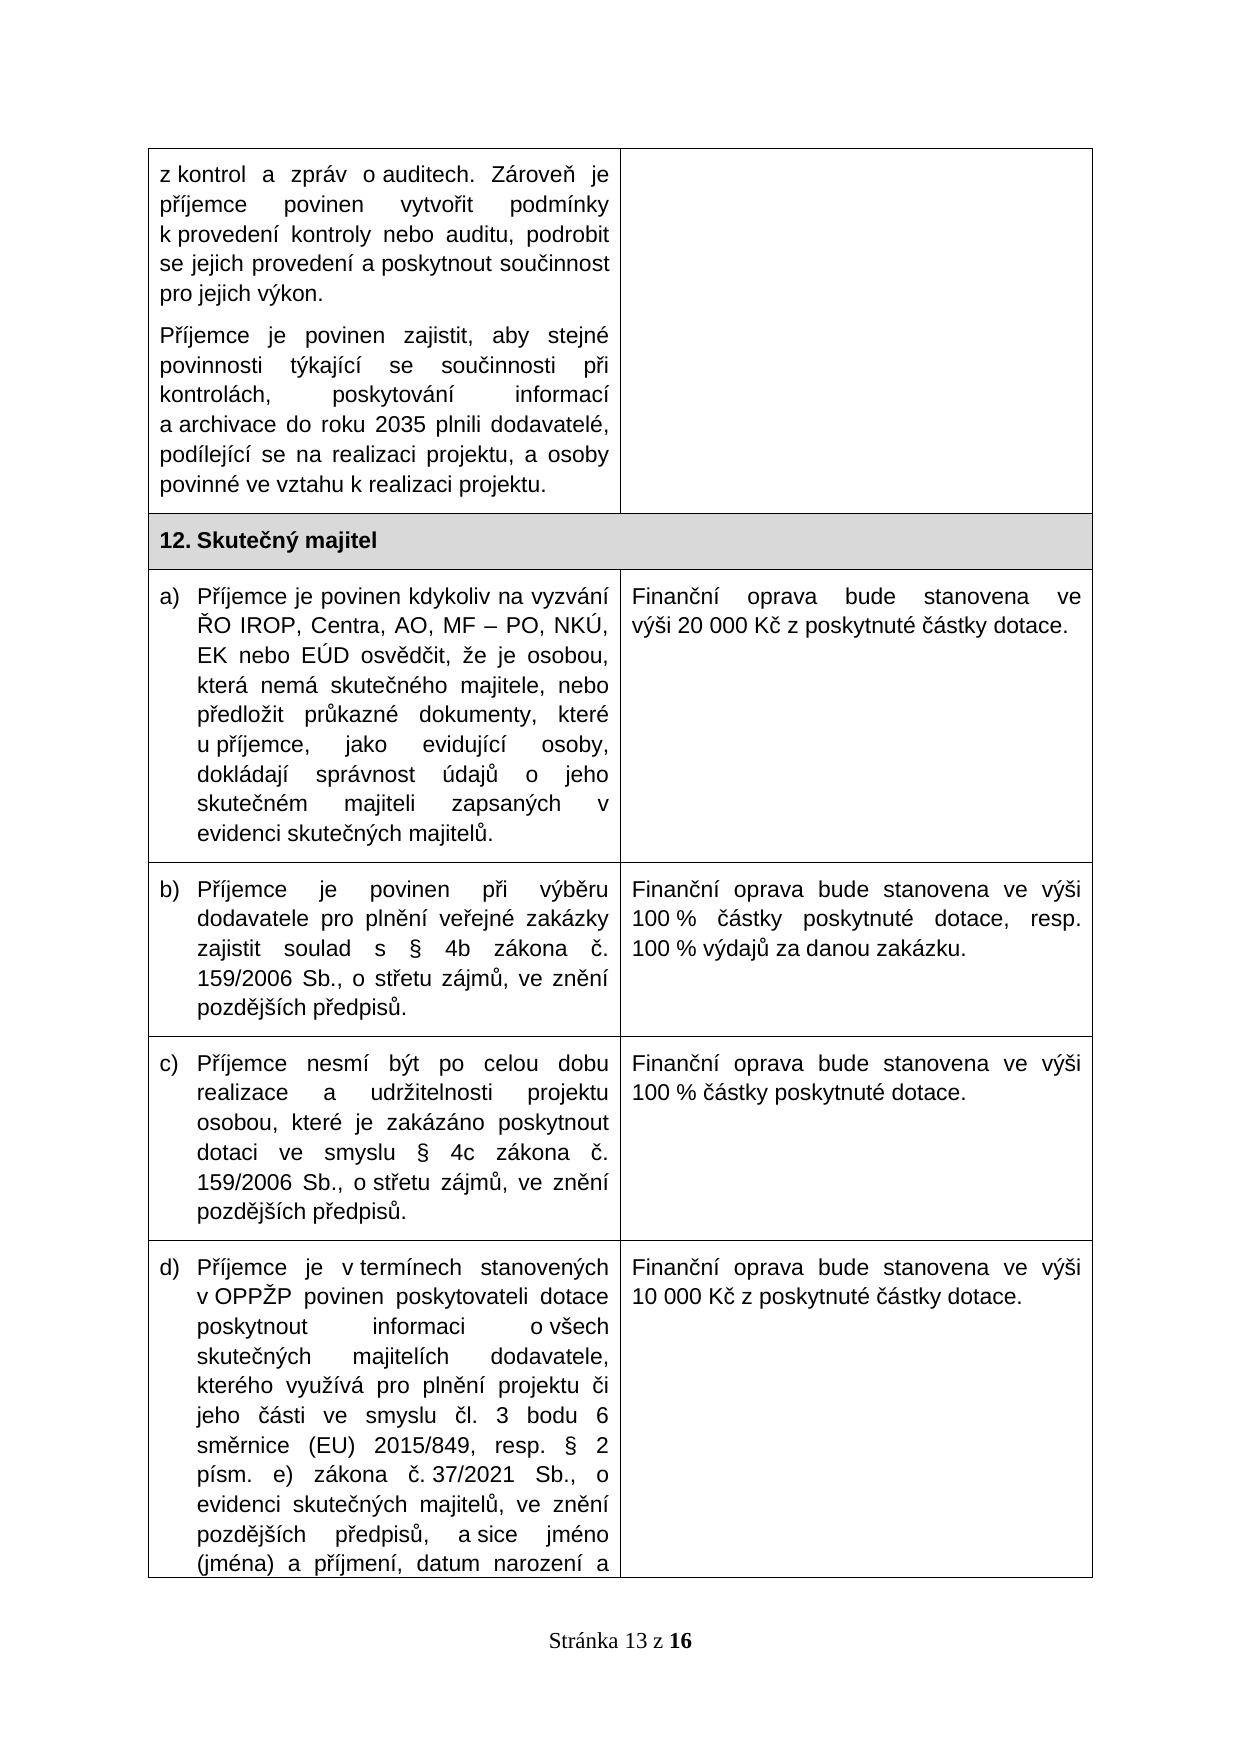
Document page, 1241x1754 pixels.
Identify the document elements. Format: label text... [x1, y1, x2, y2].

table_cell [621, 149, 1092, 513]
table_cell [621, 1241, 1092, 1577]
table_cell Příjemce je povinen kdykoliv na vyzvání ŘO IROP, Centra, AO, MF – PO, NKÚ, EK nebo EÚD osvědčit, že je osobou, která nemá skutečného majitele, nebo předložit průkazné dokumenty, které u příjemce, jako evidující osoby, dokládají správnost údajů o jeho skutečném majiteli zapsaných v evidenci skutečných majitelů. [149, 570, 620, 862]
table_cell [149, 149, 620, 513]
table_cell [149, 1241, 620, 1577]
table_cell Příjemce je povinen při výběru dodavatele pro plnění veřejné zakázky zajistit soulad s § 4b zákona č. 159/2006 Sb., o střetu zájmů, ve znění pozdějších předpisů. [149, 863, 620, 1036]
table_cell Finanční oprava bude stanovena ve výši 20 000 Kč z poskytnuté částky dotace. [621, 570, 1092, 862]
table_cell Skutečný majitel [149, 514, 1092, 569]
table_cell Finanční oprava bude stanovena ve výši 100 % částky poskytnuté dotace. [621, 1037, 1092, 1240]
table_cell Finanční oprava bude stanovena ve výši 100 % částky poskytnuté dotace, resp. 100 % výdajů za danou zakázku. [621, 863, 1092, 1036]
table_cell Příjemce nesmí být po celou dobu realizace a udržitelnosti projektu osobou, které je zakázáno poskytnout dotaci ve smyslu § 4c zákona č. 159/2006 Sb., o střetu zájmů, ve znění pozdějších předpisů. [149, 1037, 620, 1240]
